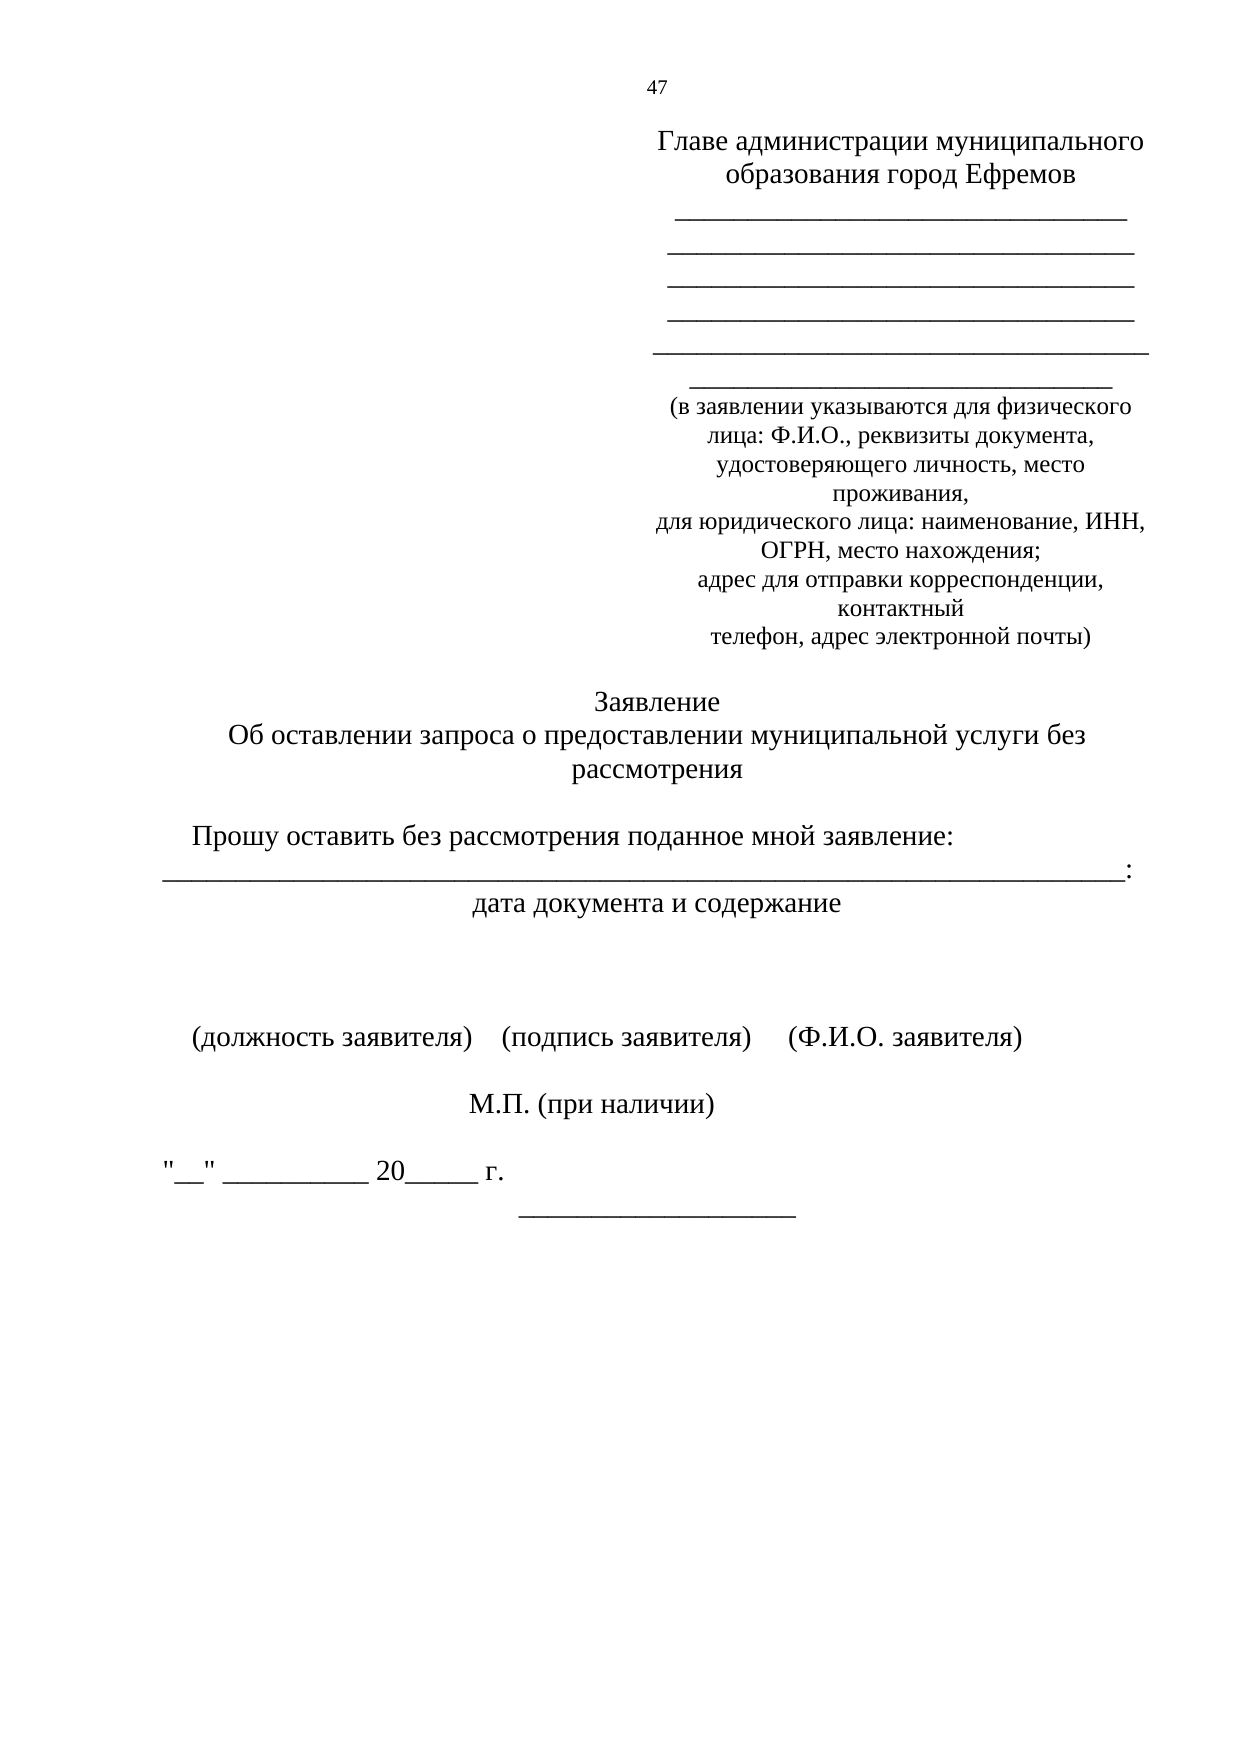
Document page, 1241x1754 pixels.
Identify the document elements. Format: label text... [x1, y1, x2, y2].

text Об оставлении запроса о предоставлении муниципальной услуги без рассмотрения [162, 717, 1152, 784]
text (должность заявителя) (подпись заявителя) (Ф.И.О. заявителя) [162, 1019, 1152, 1053]
text адрес для отправки корреспонденции, контактный [650, 564, 1152, 621]
text "__" __________ 20_____ г. [162, 1153, 1152, 1187]
text ________________________________ [650, 224, 1152, 257]
text __________________________________________________________________: [162, 851, 1152, 885]
text ___________________ [162, 1187, 1152, 1220]
text ________________________________ [650, 291, 1152, 324]
text _______________________________________________________________ [650, 324, 1152, 391]
text для юридического лица: наименование, ИНН, ОГРН, место нахождения; [650, 506, 1152, 564]
text (в заявлении указываются для физического лица: Ф.И.О., реквизиты документа, удостоверяющего личность, место проживания, [650, 391, 1152, 506]
text дата документа и содержание [162, 885, 1152, 918]
text Главе администрации муниципального образования город Ефремов _______________________________ [650, 123, 1152, 224]
text Заявление [162, 684, 1152, 717]
text Прошу оставить без рассмотрения поданное мной заявление: [162, 818, 1152, 851]
text телефон, адрес электронной почты) [650, 621, 1152, 650]
text М.П. (при наличии) [162, 1086, 1152, 1120]
text ________________________________ [650, 257, 1152, 291]
